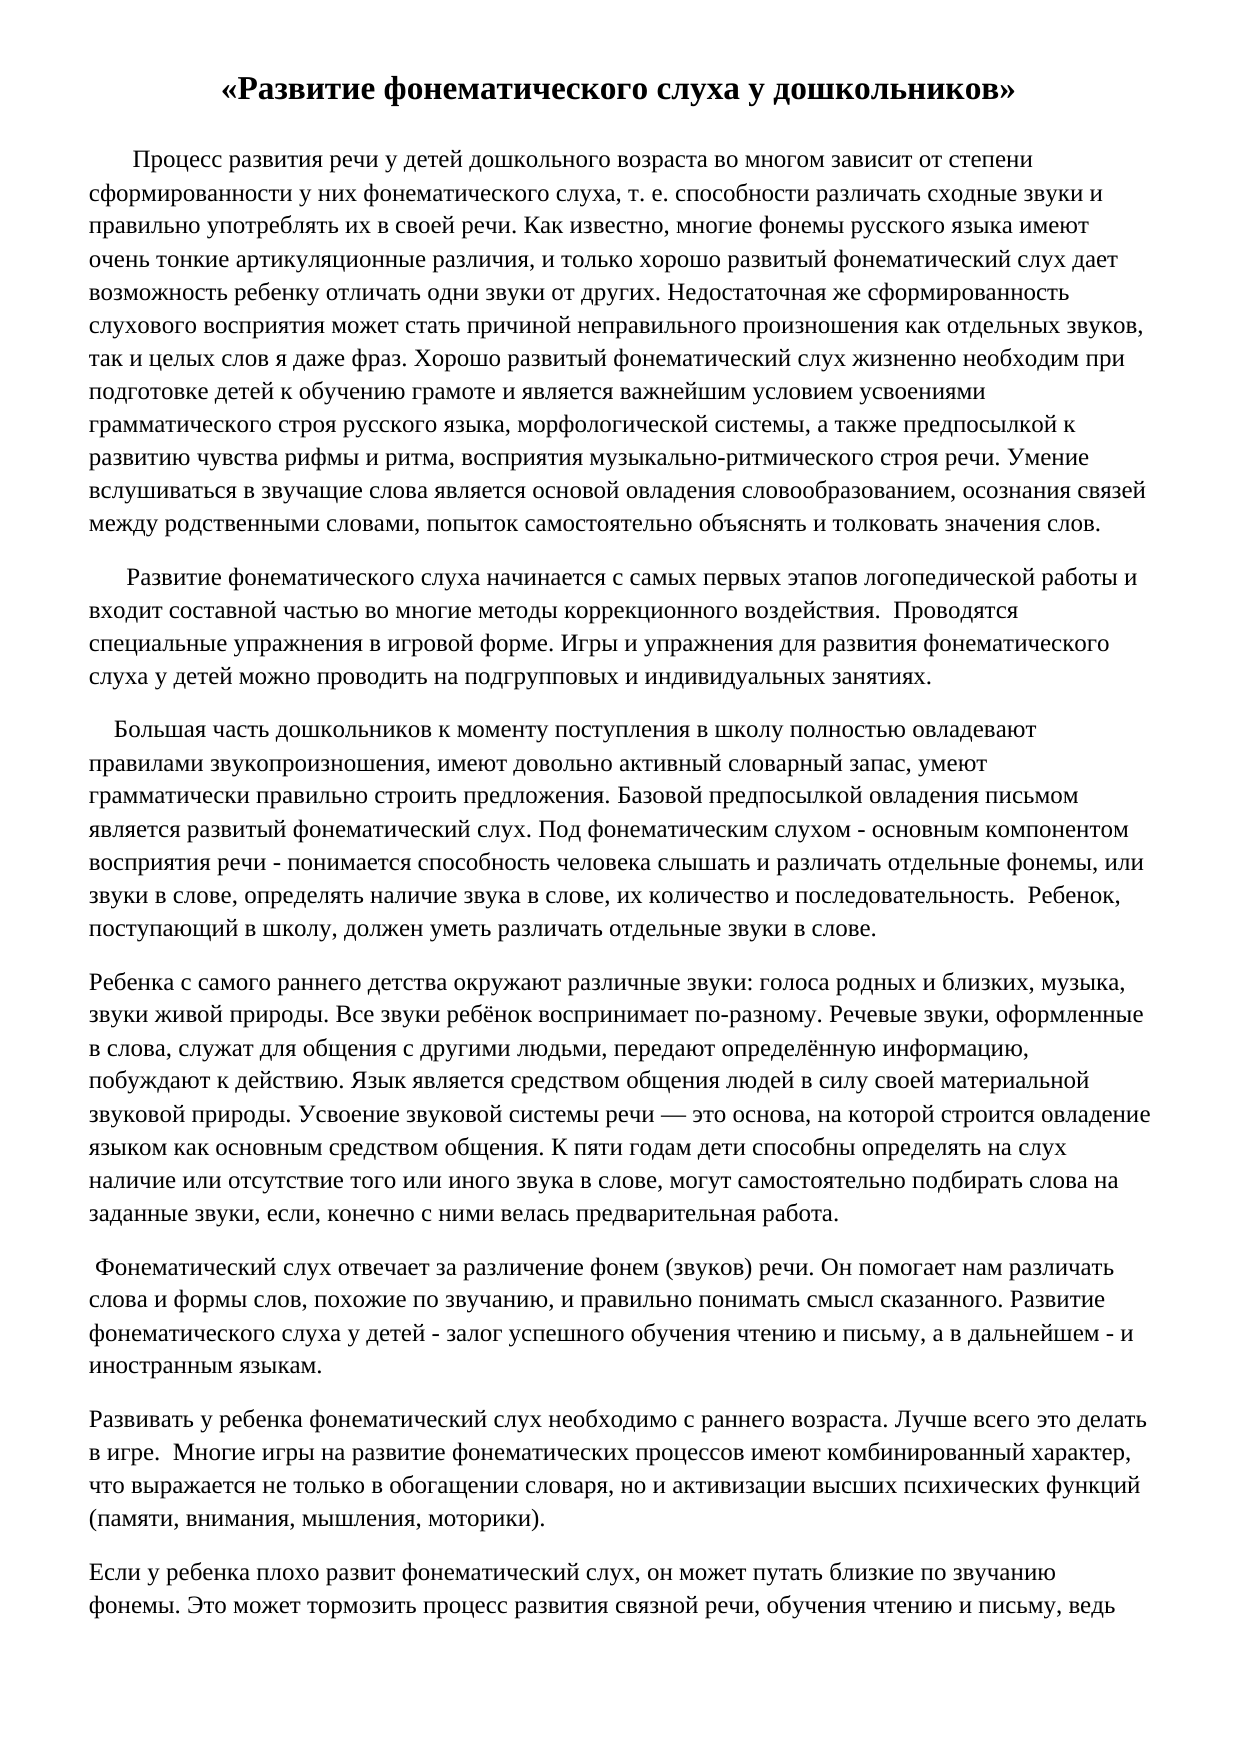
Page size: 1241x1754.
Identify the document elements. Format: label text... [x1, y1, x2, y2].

text Фонематический слух отвечает за различение фонем (звуков) речи. Он помогает нам различать слова и формы слов, похожие по звучанию, и правильно понимать смысл сказанного. Развитие фонематического слуха у детей - залог успешного обучения чтению и письму, а в дальнейшем - и иностранным языкам. [89, 1252, 1152, 1379]
text Развивать у ребенка фонематический слух необходимо с раннего возраста. Лучше всего это делать в игре. Многие игры на развитие фонематических процессов имеют комбинированный характер, что выражается не только в обогащении словаря, но и активизации высших психических функций (памяти, внимания, мышления, моторики). [89, 1404, 1152, 1532]
text Процесс развития речи у детей дошкольного возраста во многом зависит от степени сформированности у них фонематического слуха, т. е. способности различать сходные звуки и правильно употреблять их в своей речи. Как известно, многие фонемы русского языка имеют очень тонкие артикуляционные различия, и только хорошо развитый фонематический слух дает возможность ребенку отличать одни звуки от других. Недостаточная же сформированность слухового восприятия может стать причиной неправильного произношения как отдельных звуков, так и целых слов я даже фраз. Хорошо развитый фонематический слух жизненно необходим при подготовке детей к обучению грамоте и является важнейшим условием усвоениями грамматического строя русского языка, морфологической системы, а также предпосылкой к развитию чувства рифмы и ритма, восприятия музыкально-ритмического строя речи. Умение вслушиваться в звучащие слова является основой овладения словообразованием, осознания связей между родственными словами, попыток самостоятельно объяснять и толковать значения слов. [89, 144, 1152, 537]
text Развитие фонематического слуха начинается с самых первых этапов логопедической работы и входит составной частью во многие методы коррекционного воздействия. Проводятся специальные упражнения в игровой форме. Игры и упражнения для развития фонематического слуха у детей можно проводить на подгрупповых и индивидуальных занятиях. [89, 562, 1152, 689]
text Большая часть дошкольников к моменту поступления в школу полностью овладевают правилами звукопроизношения, имеют довольно активный словарный запас, умеют грамматически правильно строить предложения. Базовой предпосылкой овладения письмом является развитый фонематический слух. Под фонематическим слухом - основным компонентом восприятия речи - понимается способность человека слышать и различать отдельные фонемы, или звуки в слове, определять наличие звука в слове, их количество и последовательность. Ребенок, поступающий в школу, должен уметь различать отдельные звуки в слове. [89, 714, 1152, 941]
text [89, 1557, 1152, 1619]
text Ребенка с самого раннего детства окружают различные звуки: голоса родных и близких, музыка, звуки живой природы. Все звуки ребёнок воспринимает по-разному. Речевые звуки, оформленные в слова, служат для общения с другими людьми, передают определённую информацию, побуждают к действию. Язык является средством общения людей в силу своей материальной звуковой природы. Усвоение звуковой системы речи — это основа, на которой строится овладение языком как основным средством общения. К пяти годам дети способны определять на слух наличие или отсутствие того или иного звука в слове, могут самостоятельно подбирать слова на заданные звуки, если, конечно с ними велась предварительная работа. [89, 967, 1152, 1226]
text «Развитие фонематического слуха у дошкольников» [89, 68, 1152, 106]
